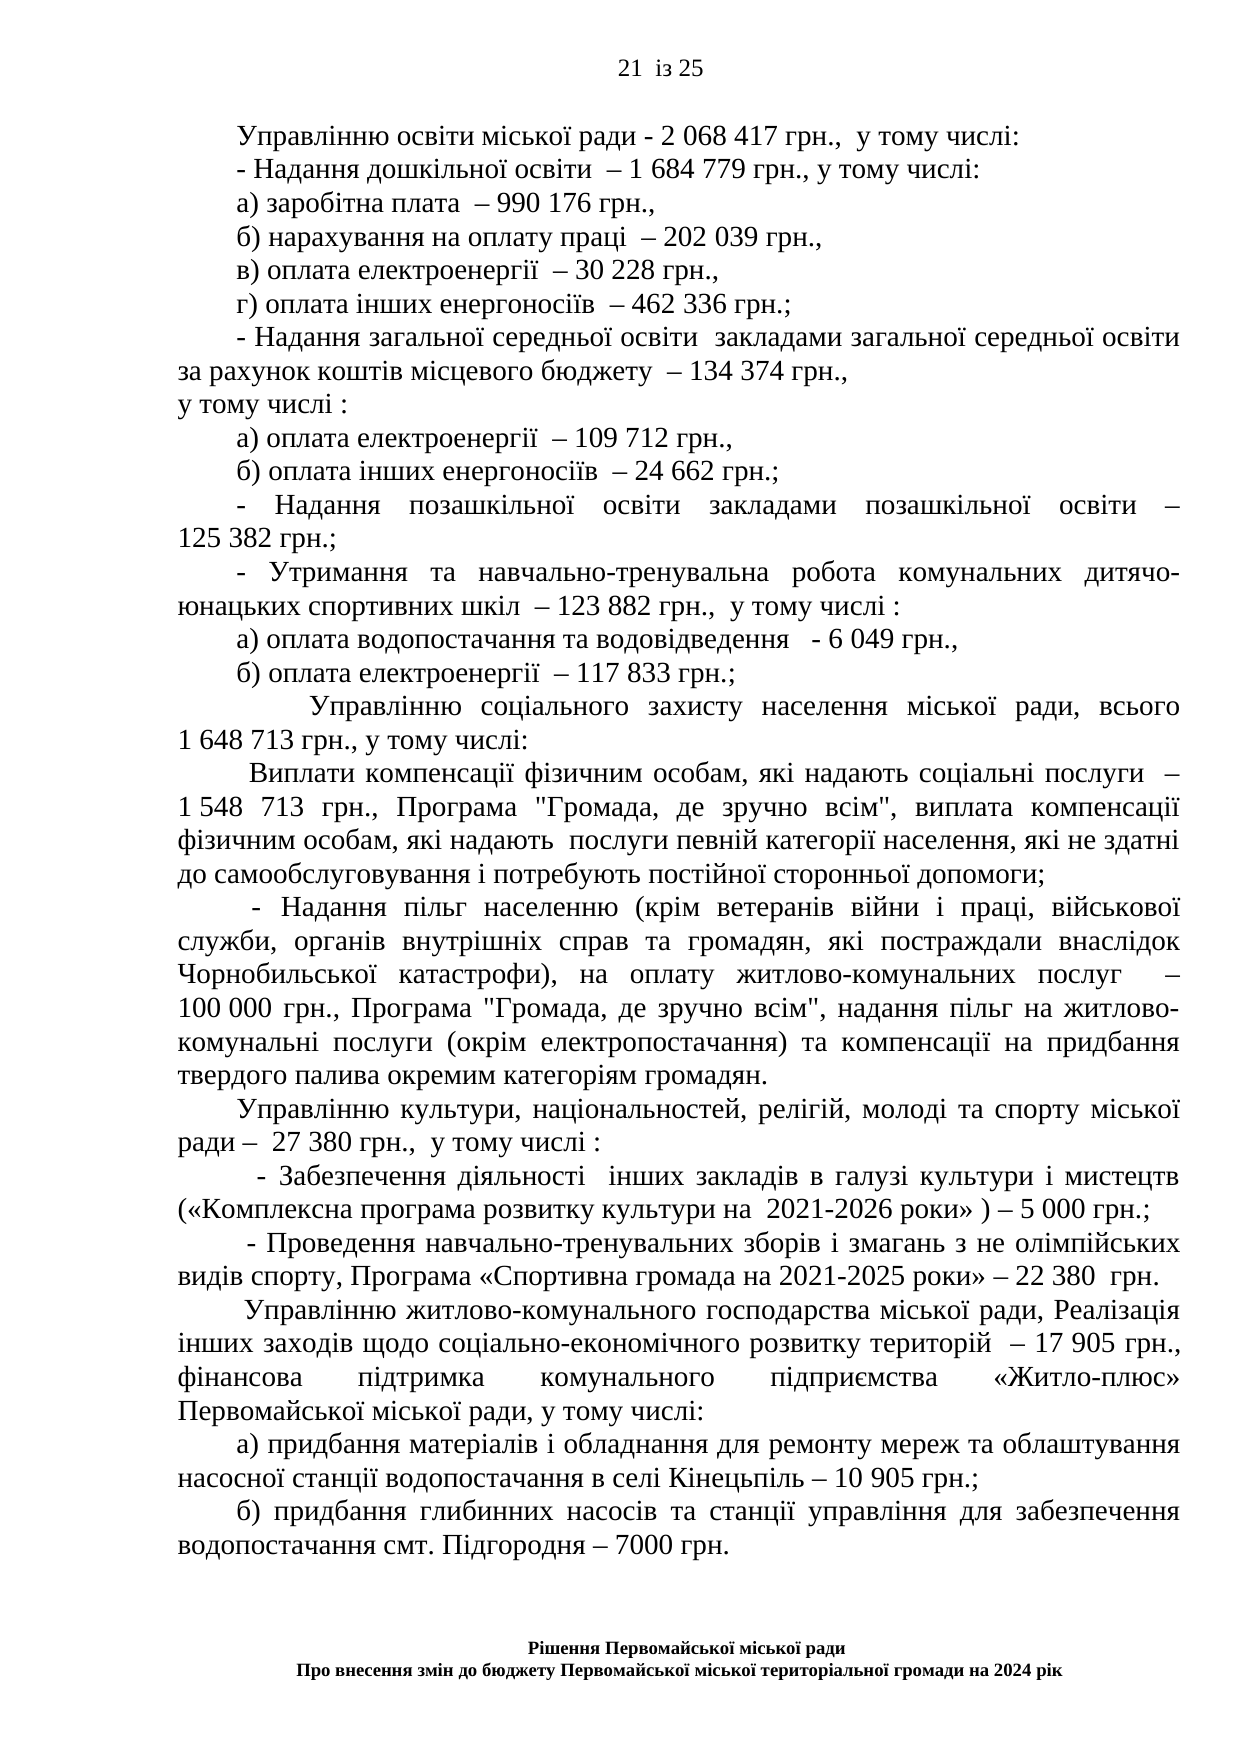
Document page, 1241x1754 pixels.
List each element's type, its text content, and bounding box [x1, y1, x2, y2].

list а) придбання матеріалів і обладнання для ремонту мереж та облаштування насосної станції водопостачання в селі Кінецьпіль – 10 905 грн.; [177, 1426, 1181, 1493]
text - Утримання та навчально-тренувальна робота комунальних дитячо-юнацьких спортивних шкіл – 123 882 грн., у тому числі : [177, 554, 1181, 621]
text г) оплата інших енергоносіїв – 462 336 грн.; [177, 286, 1181, 319]
list Надання пільг населенню (крім ветеранів війни і праці, військової служби, органів внутрішніх справ та громадян, які постраждали внаслідок Чорнобильської катастрофи), на оплату житлово-комунальних послуг – 100 000 грн., Програма "Громада, де зручно всім", надання пільг на житлово-комунальні послуги (окрім електропостачання) та компенсації на придбання твердого палива окремим категоріям громадян. [177, 889, 1181, 1091]
text - Надання дошкільної освіти – 1 684 779 грн., у тому числі: [177, 152, 1181, 185]
text у тому числі : [177, 386, 1181, 420]
text б) оплата електроенергії – 117 833 грн.; [177, 655, 1181, 688]
text а) оплата водопостачання та водовідведення - 6 049 грн., [177, 621, 1181, 655]
list - Забезпечення діяльності інших закладів в галузі культури і мистецтв («Комплексна програма розвитку культури на 2021-2026 роки» ) – 5 000 грн.; [177, 1158, 1181, 1225]
text а) оплата електроенергії – 109 712 грн., [177, 420, 1181, 453]
text Виплати компенсації фізичним особам, які надають соціальні послуги – 1 548 713 грн., Програма "Громада, де зручно всім", виплата компенсації фізичним особам, які надають послуги певній категорії населення, які не здатні до самообслуговування і потребують постійної сторонньої допомоги; [177, 755, 1181, 889]
text в) оплата електроенергії – 30 228 грн., [177, 252, 1181, 286]
text - Надання загальної середньої освіти закладами загальної середньої освіти за рахунок коштів місцевого бюджету – 134 374 грн., [177, 319, 1181, 386]
list Управлінню культури, національностей, релігій, молоді та спорту міської ради – 27 380 грн., у тому числі : [177, 1091, 1181, 1158]
text б) нарахування на оплату праці – 202 039 грн., [177, 219, 1181, 252]
list - Проведення навчально-тренувальних зборів і змагань з не олімпійських видів спорту, Програма «Спортивна громада на 2021-2025 роки» – 22 380 грн. [177, 1225, 1181, 1292]
list б) придбання глибинних насосів та станції управління для забезпечення водопостачання смт. Підгородня – 7000 грн. [177, 1493, 1181, 1560]
text Управлінню освіти міської ради - 2 068 417 грн., у тому числі: [177, 118, 1181, 152]
list Управлінню житлово-комунального господарства міської ради, Реалізація інших заходів щодо соціально-економічного розвитку територій – 17 905 грн., фінансова підтримка комунального підприємства «Житло-плюс» Первомайської міської ради, у тому числі: [177, 1292, 1181, 1426]
text б) оплата інших енергоносіїв – 24 662 грн.; [177, 453, 1181, 487]
text а) заробітна плата – 990 176 грн., [177, 185, 1181, 219]
text - Надання позашкільної освіти закладами позашкільної освіти – 125 382 грн.; [177, 487, 1181, 554]
text Управлінню соціального захисту населення міської ради, всього 1 648 713 грн., у тому числі: [177, 688, 1181, 755]
